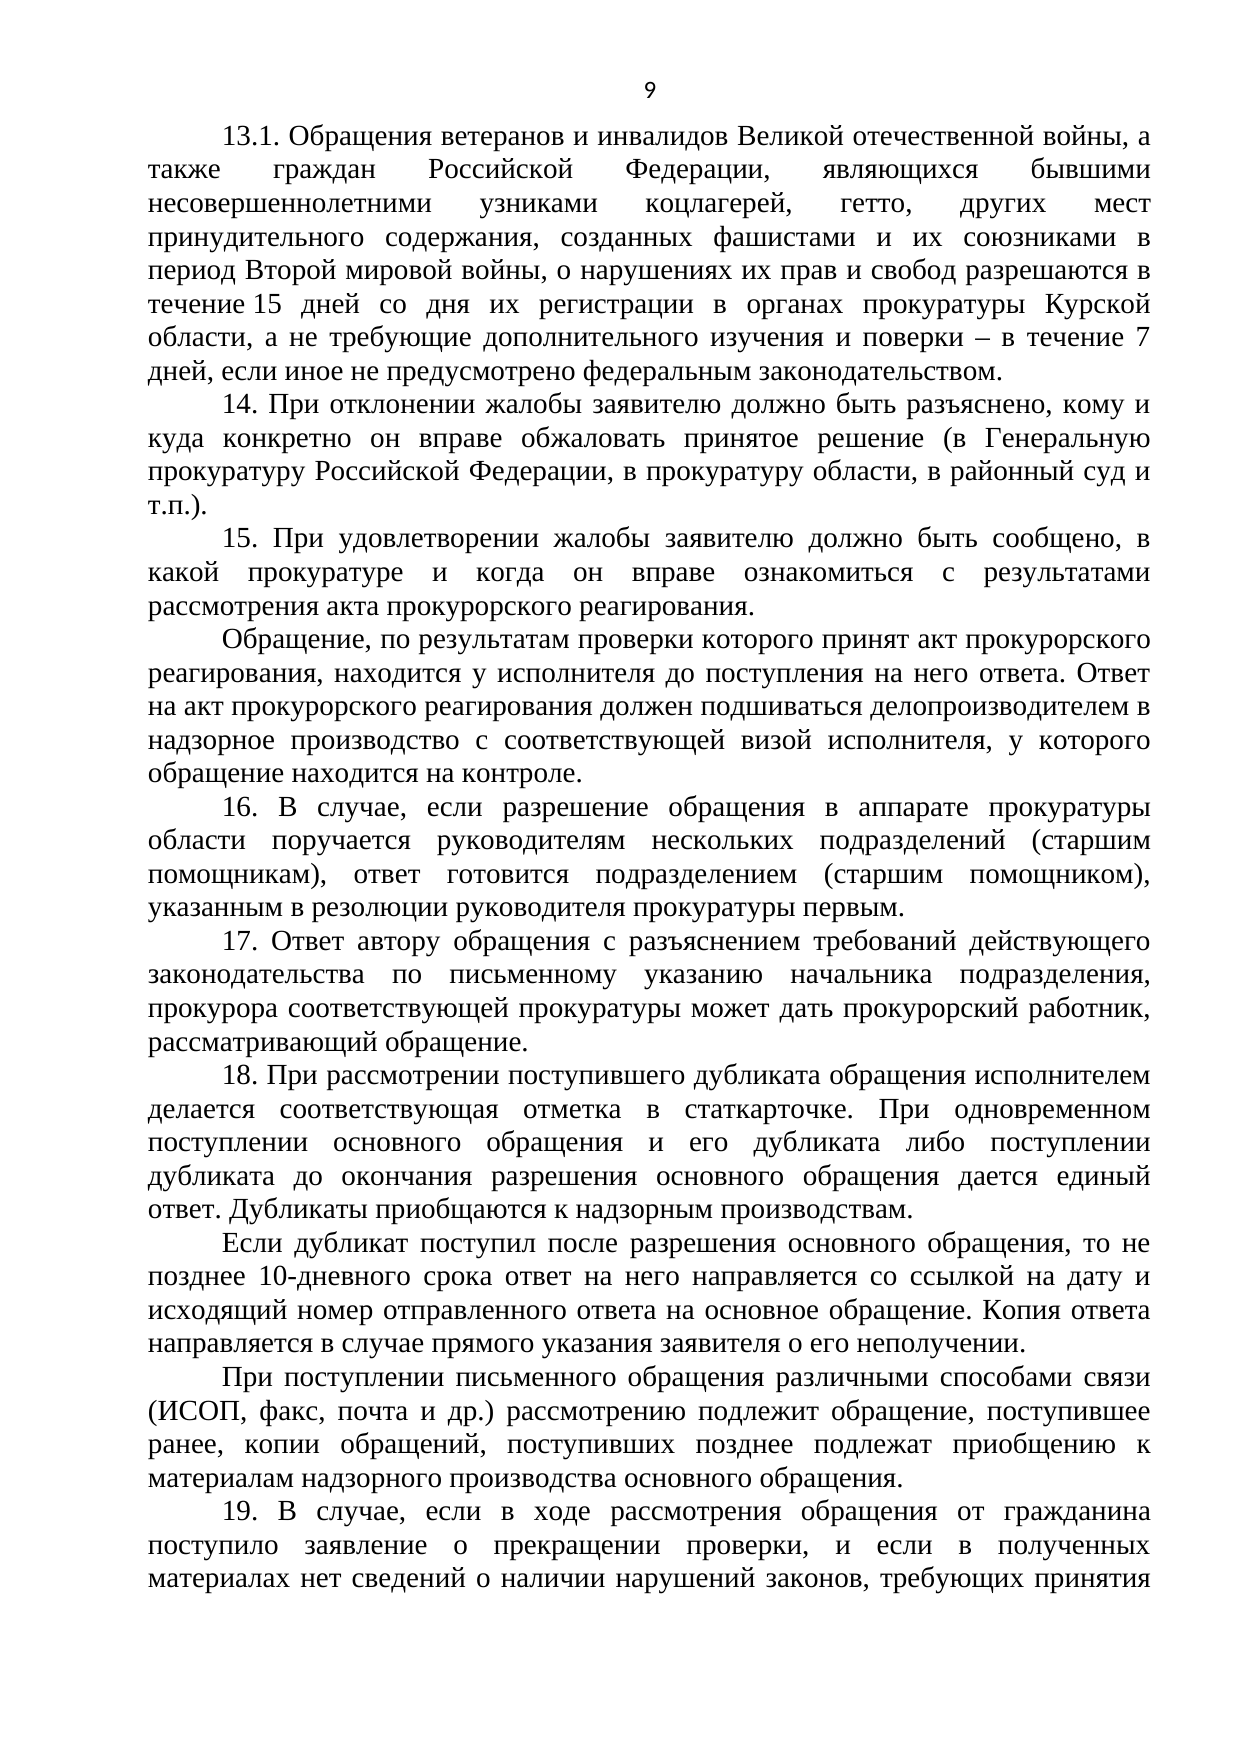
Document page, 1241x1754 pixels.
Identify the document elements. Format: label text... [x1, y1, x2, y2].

text 15. При удовлетворении жалобы заявителю должно быть сообщено, в какой прокуратуре и когда он вправе ознакомиться с результатами рассмотрения акта прокурорского реагирования. [148, 521, 1152, 621]
text 14. При отклонении жалобы заявителю должно быть разъяснено, кому и куда конкретно он вправе обжаловать принятое решение (в Генеральную прокуратуру Российской Федерации, в прокуратуру области, в районный суд и т.п.). [148, 386, 1152, 521]
text При поступлении письменного обращения различными способами связи (ИСОП, факс, почта и др.) рассмотрению подлежит обращение, поступившее ранее, копии обращений, поступивших позднее подлежат приобщению к материалам надзорного производства основного обращения. [148, 1359, 1152, 1493]
text Если дубликат поступил после разрешения основного обращения, то не позднее 10-дневного срока ответ на него направляется со ссылкой на дату и исходящий номер отправленного ответа на основное обращение. Копия ответа направляется в случае прямого указания заявителя о его неполучении. [148, 1225, 1152, 1359]
text 17. Ответ автору обращения с разъяснением требований действующего законодательства по письменному указанию начальника подразделения, прокурора соответствующей прокуратуры может дать прокурорский работник, рассматривающий обращение. [148, 923, 1152, 1057]
text 16. В случае, если разрешение обращения в аппарате прокуратуры области поручается руководителям нескольких подразделений (старшим помощникам), ответ готовится подразделением (старшим помощником), указанным в резолюции руководителя прокуратуры первым. [148, 789, 1152, 923]
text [148, 1493, 1152, 1594]
text Обращение, по результатам проверки которого принят акт прокурорского реагирования, находится у исполнителя до поступления на него ответа. Ответ на акт прокурорского реагирования должен подшиваться делопроизводителем в надзорное производство с соответствующей визой исполнителя, у которого обращение находится на контроле. [148, 621, 1152, 789]
text 18. При рассмотрении поступившего дубликата обращения исполнителем делается соответствующая отметка в статкарточке. При одновременном поступлении основного обращения и его дубликата либо поступлении дубликата до окончания разрешения основного обращения дается единый ответ. Дубликаты приобщаются к надзорным производствам. [148, 1057, 1152, 1225]
text 13.1. Обращения ветеранов и инвалидов Великой отечественной войны, а также граждан Российской Федерации, являющихся бывшими несовершеннолетними узниками коцлагерей, гетто, других мест принудительного содержания, созданных фашистами и их союзниками в период Второй мировой войны, о нарушениях их прав и свобод разрешаются в течение 15 дней со дня их регистрации в органах прокуратуры Курской области, а не требующие дополнительного изучения и поверки – в течение 7 дней, если иное не предусмотрено федеральным законодательством. [148, 118, 1152, 386]
